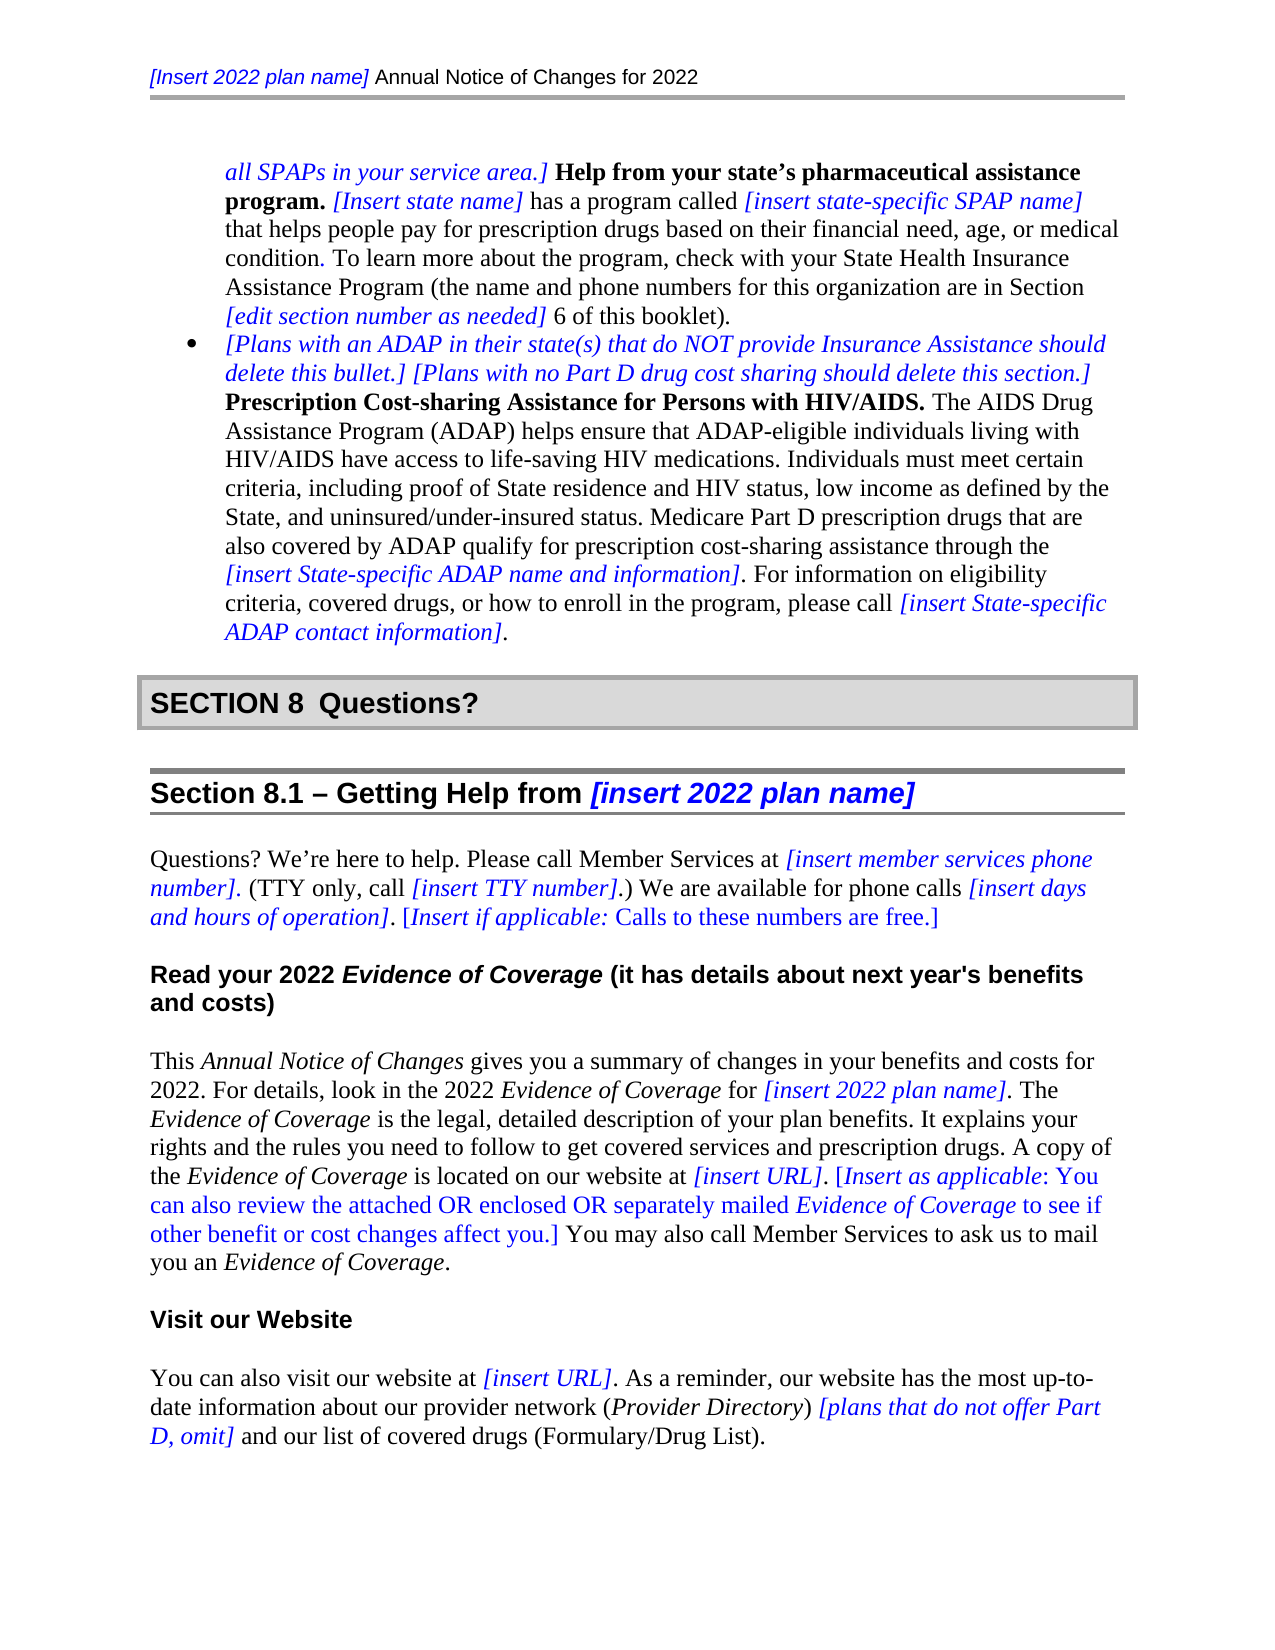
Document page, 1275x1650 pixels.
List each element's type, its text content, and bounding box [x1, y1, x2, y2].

subtitle Questions? We’re here to help. Please call Member Services at [insert member services phone number]. (TTY only, call [insert TTY number].) We are available for phone calls [insert days and hours of operation]. [Insert if applicable: Calls to these numbers are free.] [150, 1058, 1125, 1144]
subtitle Section 8.1 – Getting Help from [insert 2022 plan name] [150, 988, 1125, 1026]
subtitle Read your 2022 Evidence of Coverage (it has details about next year's benefits and costs) [150, 1174, 1125, 1231]
list The Social Security Office at 1-800-772-1213 between 7 am and 7 pm, Monday through Friday. TTY users should call, 1-800-325-0778 (applications); or [262, 157, 1125, 217]
list Your State Medicaid Office (applications). [262, 229, 1125, 260]
subtitle SECTION 8 Questions? [142, 894, 1133, 940]
list [Plans without an SPAP in their state(s), should delete this bullet.] [Organizations offering plans in multiple states: Revise this bullet to use the generic name (“State Pharmaceutical Assistance Program”) when necessary, and include a list of names for all SPAPs in your service area.] Help from your state’s pharmaceutical assistance program. [Insert state name] has a program called [insert state-specific SPAP name] that helps people pay for prescription drugs based on their financial need, age, or medical condition. To learn more about the program, check with your State Health Insurance Assistance Program (the name and phone numbers for this organization are in Section [edit section number as needed] 6 of this booklet). [187, 272, 1125, 531]
text This Annual Notice of Changes gives you a summary of changes in your benefits and costs for 2022. For details, look in the 2022 Evidence of Coverage for [insert 2022 plan name]. The Evidence of Coverage is the legal, detailed description of your plan benefits. It explains your rights and the rules you need to follow to get covered services and prescription drugs. A copy of the Evidence of Coverage is located on our website at [insert URL]. [Insert as applicable: You can also review the attached OR enclosed OR separately mailed Evidence of Coverage to see if other benefit or cost changes affect you.] You may also call Member Services to ask us to mail you an Evidence of Coverage. [150, 1260, 1125, 1490]
list [Plans with an ADAP in their state(s) that do NOT provide Insurance Assistance should delete this bullet.] [Plans with no Part D drug cost sharing should delete this section.] Prescription Cost-sharing Assistance for Persons with HIV/AIDS. The AIDS Drug Assistance Program (ADAP) helps ensure that ADAP-eligible individuals living with HIV/AIDS have access to life-saving HIV medications. Individuals must meet certain criteria, including proof of State residence and HIV status, low income as defined by the State, and uninsured/under-insured status. Medicare Part D prescription drugs that are also covered by ADAP qualify for prescription cost-sharing assistance through the [insert State-specific ADAP name and information]. For information on eligibility criteria, covered drugs, or how to enroll in the program, please call [insert State-specific ADAP contact information]. [187, 544, 1125, 860]
